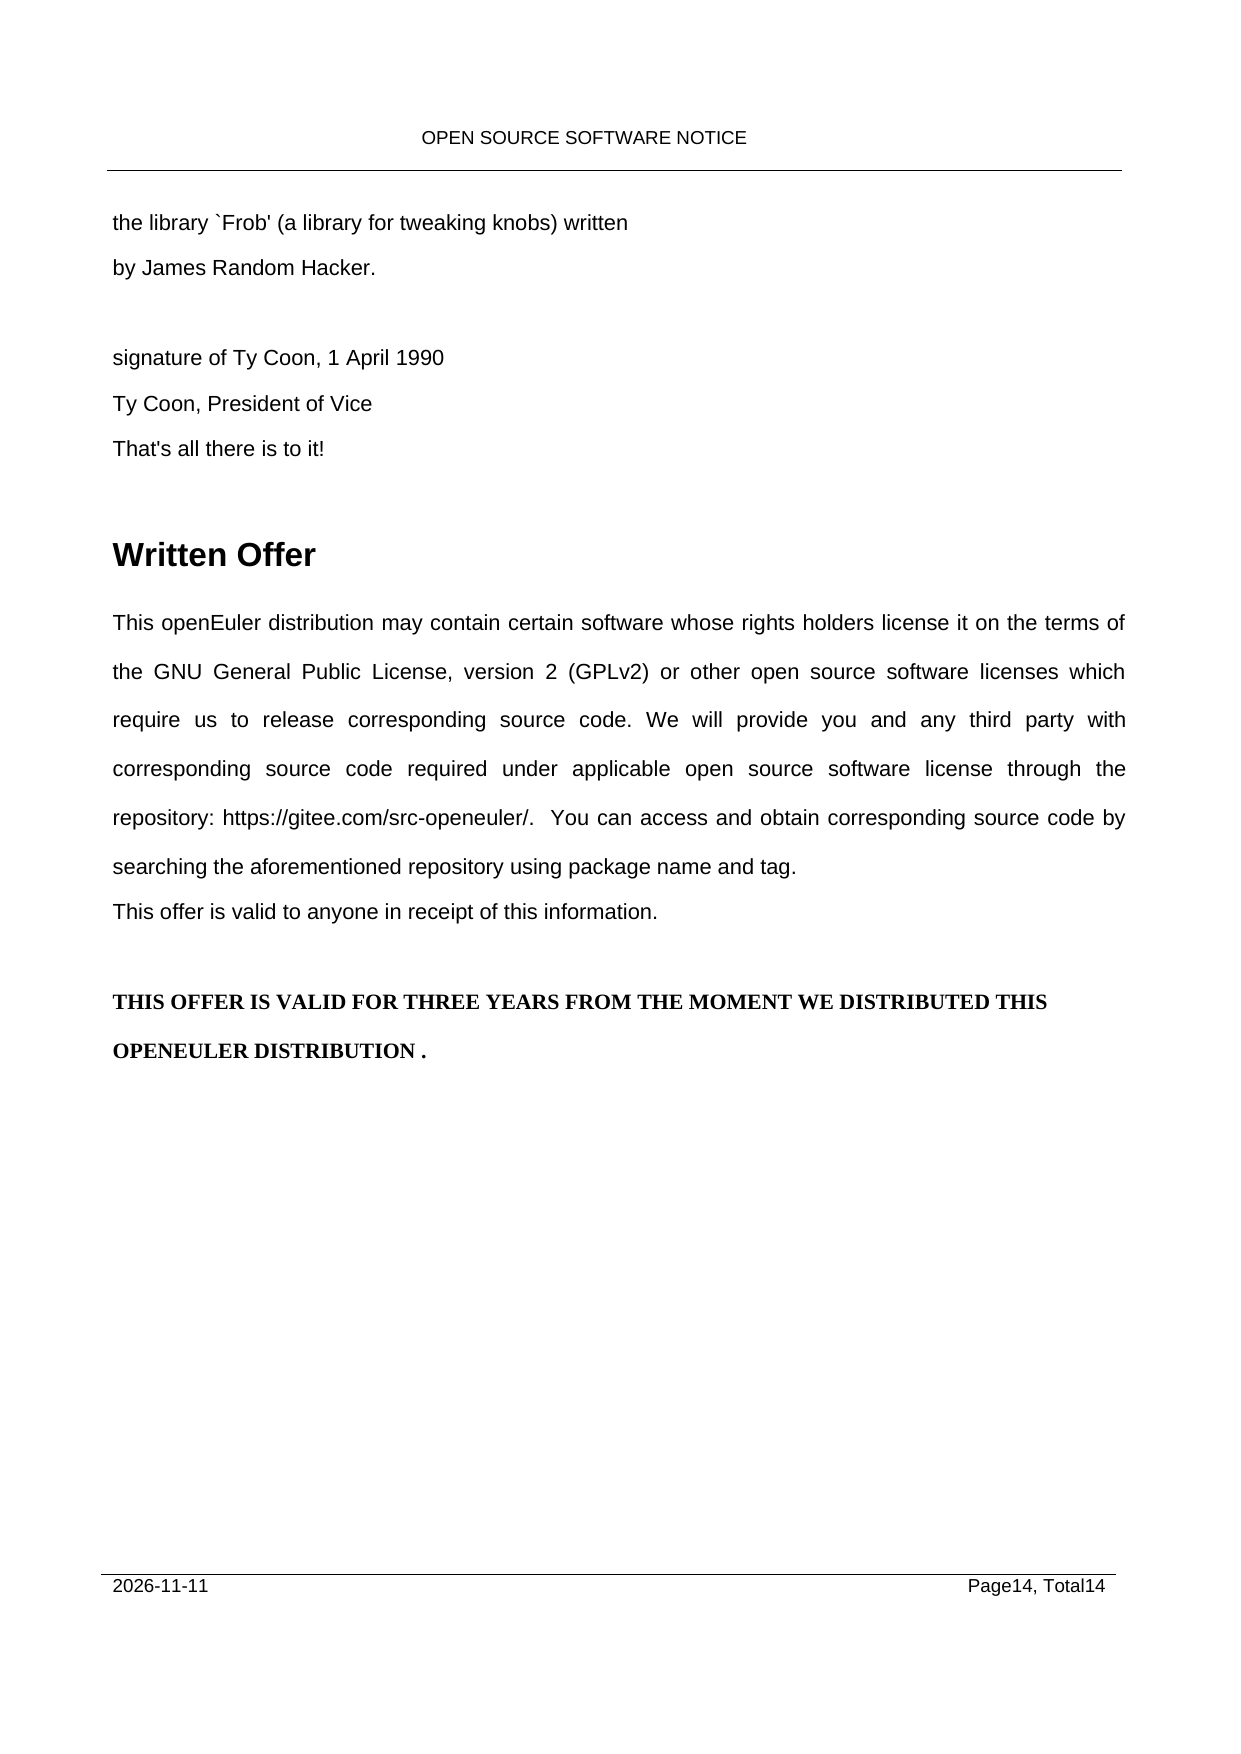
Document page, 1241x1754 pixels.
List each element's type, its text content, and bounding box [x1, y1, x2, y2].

text Written Offer [112, 522, 1128, 587]
text THIS OFFER IS VALID FOR THREE YEARS FROM THE MOMENT WE DISTRIBUTED THIS OPENEULER DISTRIBUTION . [112, 985, 1128, 1067]
text This offer is valid to anyone in receipt of this information. [112, 895, 1128, 928]
text by James Random Hacker. [112, 251, 1128, 284]
text the library `Frob' (a library for tweaking knobs) written [112, 206, 1128, 239]
text Ty Coon, President of Vice [112, 387, 1128, 419]
text That's all there is to it! [112, 432, 1128, 464]
text signature of Ty Coon, 1 April 1990 [112, 342, 1128, 374]
text This openEuler distribution may contain certain software whose rights holders license it on the terms of the GNU General Public License, version 2 (GPLv2) or other open source software licenses which require us to release corresponding source code. We will provide you and any third party with corresponding source code required under applicable open source software license through the repository: https://gitee.com/src-openeuler/. You can access and obtain corresponding source code by searching the aforementioned repository using package name and tag. [112, 606, 1128, 882]
